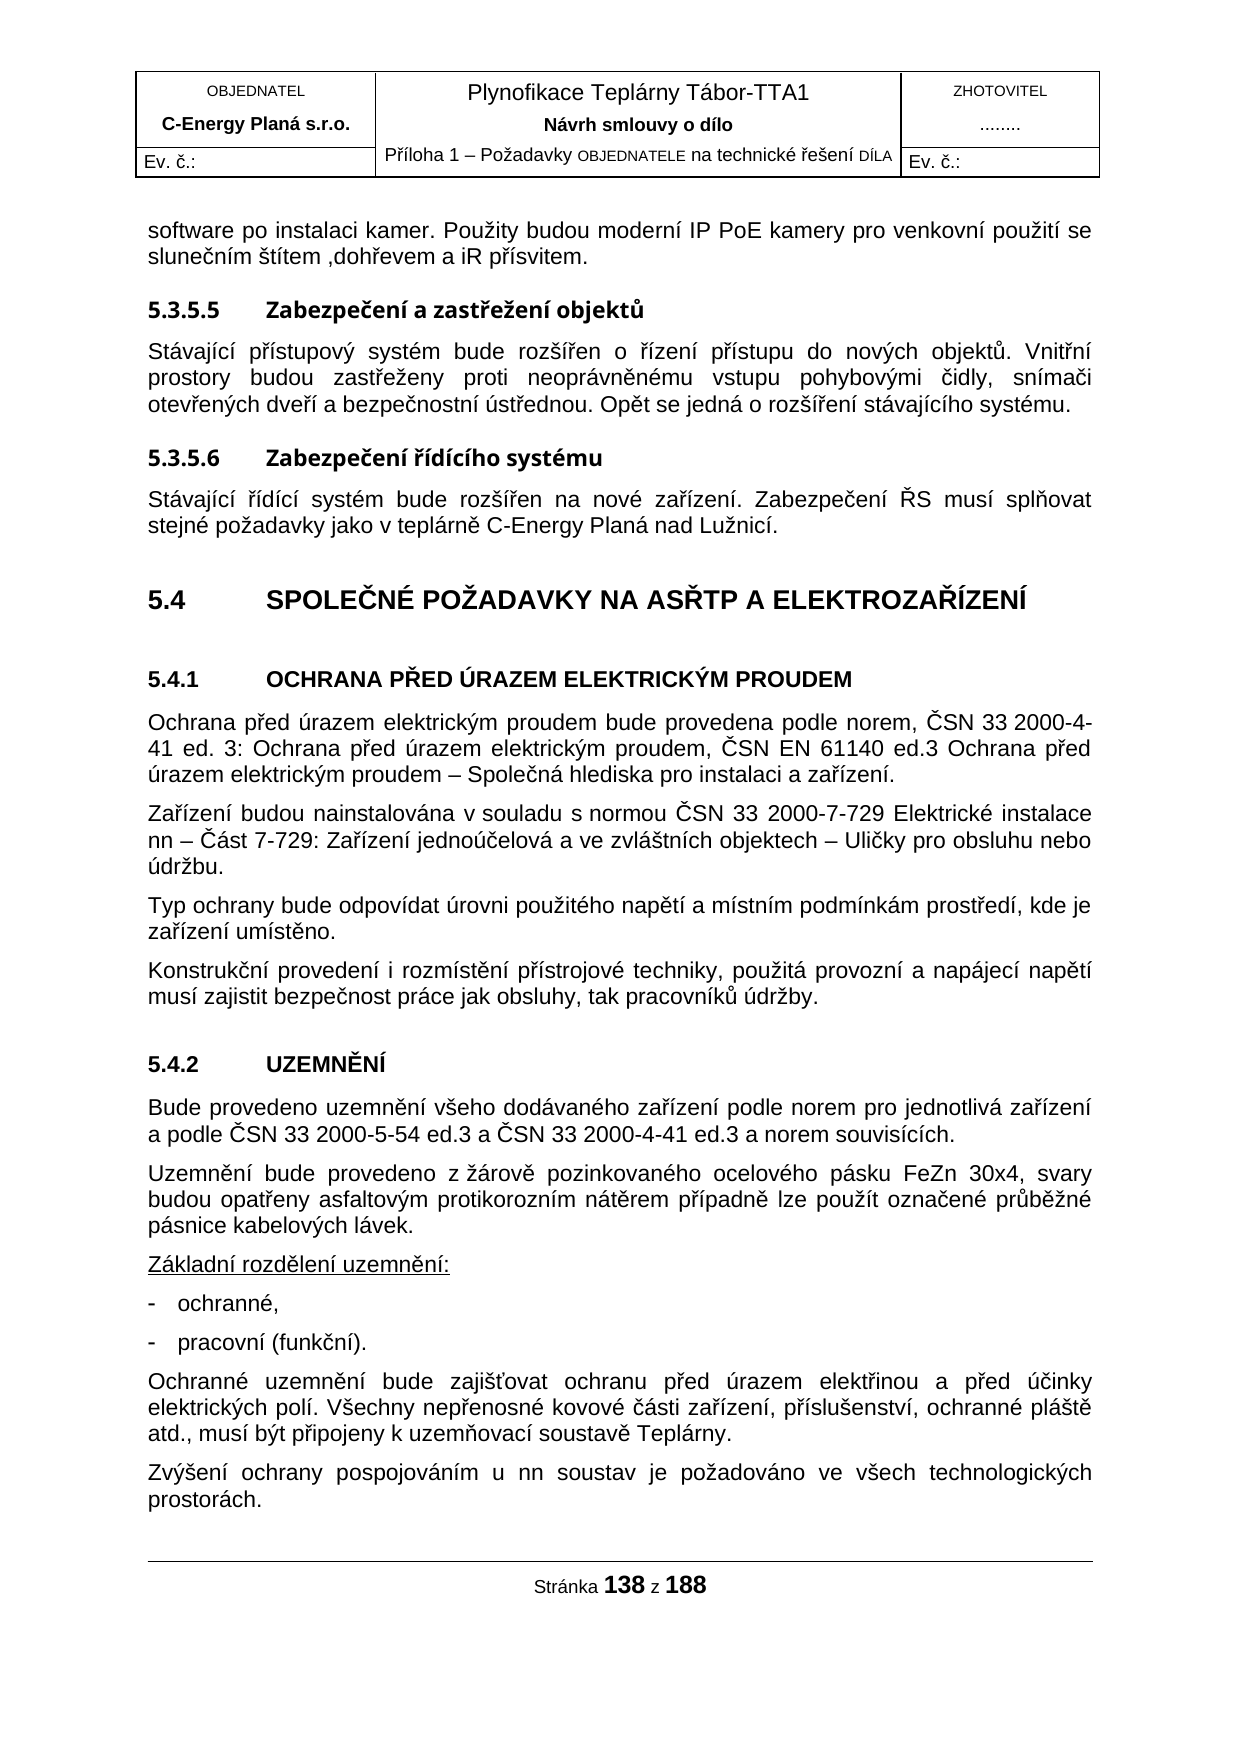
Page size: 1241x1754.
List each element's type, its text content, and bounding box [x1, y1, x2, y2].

subtitle Ochrana před úrazem elektrickým proudem [148, 666, 1093, 692]
subtitle Společné požadavky na ASŘTP a elektrozařízení [148, 584, 1093, 616]
text Ochrana před úrazem elektrickým proudem bude provedena podle norem, ČSN 33 2000-4-41 ed. 3: Ochrana před úrazem elektrickým proudem, ČSN EN 61140 ed.3 Ochrana před úrazem elektrickým proudem – Společná hlediska pro instalaci a zařízení. [148, 709, 1093, 788]
text Zvýšení ochrany pospojováním u nn soustav je požadováno ve všech technologických prostorách. [148, 1459, 1093, 1512]
subtitle Zabezpečení a zastřežení objektů [148, 294, 1093, 326]
text Stávající řídící systém bude rozšířen na nové zařízení. Zabezpečení ŘS musí splňovat stejné požadavky jako v teplárně C-Energy Planá nad Lužnicí. [148, 486, 1093, 538]
text Bude provedeno uzemnění všeho dodávaného zařízení podle norem pro jednotlivá zařízení a podle ČSN 33 2000-5-54 ed.3 a ČSN 33 2000-4-41 ed.3 a norem souvisících. [148, 1094, 1093, 1147]
text Typ ochrany bude odpovídat úrovni použitého napětí a místním podmínkám prostředí, kde je zařízení umístěno. [148, 892, 1093, 944]
subtitle Zabezpečení řídícího systému [148, 442, 1093, 473]
subtitle Uzemnění [148, 1051, 1093, 1078]
text Ochranné uzemnění bude zajišťovat ochranu před úrazem elektřinou a před účinky elektrických polí. Všechny nepřenosné kovové části zařízení, příslušenství, ochranné pláště atd., musí být připojeny k uzemňovací soustavě Teplárny. [148, 1368, 1093, 1447]
text Konstrukční provedení i rozmístění přístrojové techniky, použitá provozní a napájecí napětí musí zajistit bezpečnost práce jak obsluhy, tak pracovníků údržby. [148, 957, 1093, 1010]
text Zařízení budou nainstalována v souladu s normou ČSN 33 2000-7-729 Elektrické instalace nn – Část 7-729: Zařízení jednoúčelová a ve zvláštních objektech – Uličky pro obsluhu nebo údržbu. [148, 800, 1093, 879]
text Stávající přístupový systém bude rozšířen o řízení přístupu do nových objektů. Vnitřní prostory budou zastřeženy proti neoprávněnému vstupu pohybovými čidly, snímači otevřených dveří a bezpečnostní ústřednou. Opět se jedná o rozšíření stávajícího systému. [148, 338, 1093, 417]
text  ochranné, [148, 1290, 1093, 1316]
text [148, 217, 1093, 269]
text  pracovní (funkční). [148, 1329, 1093, 1355]
text Základní rozdělení uzemnění: [148, 1251, 1093, 1277]
text Uzemnění bude provedeno z žárově pozinkovaného ocelového pásku FeZn 30x4, svary budou opatřeny asfaltovým protikorozním nátěrem případně lze použít označené průběžné pásnice kabelových lávek. [148, 1159, 1093, 1239]
